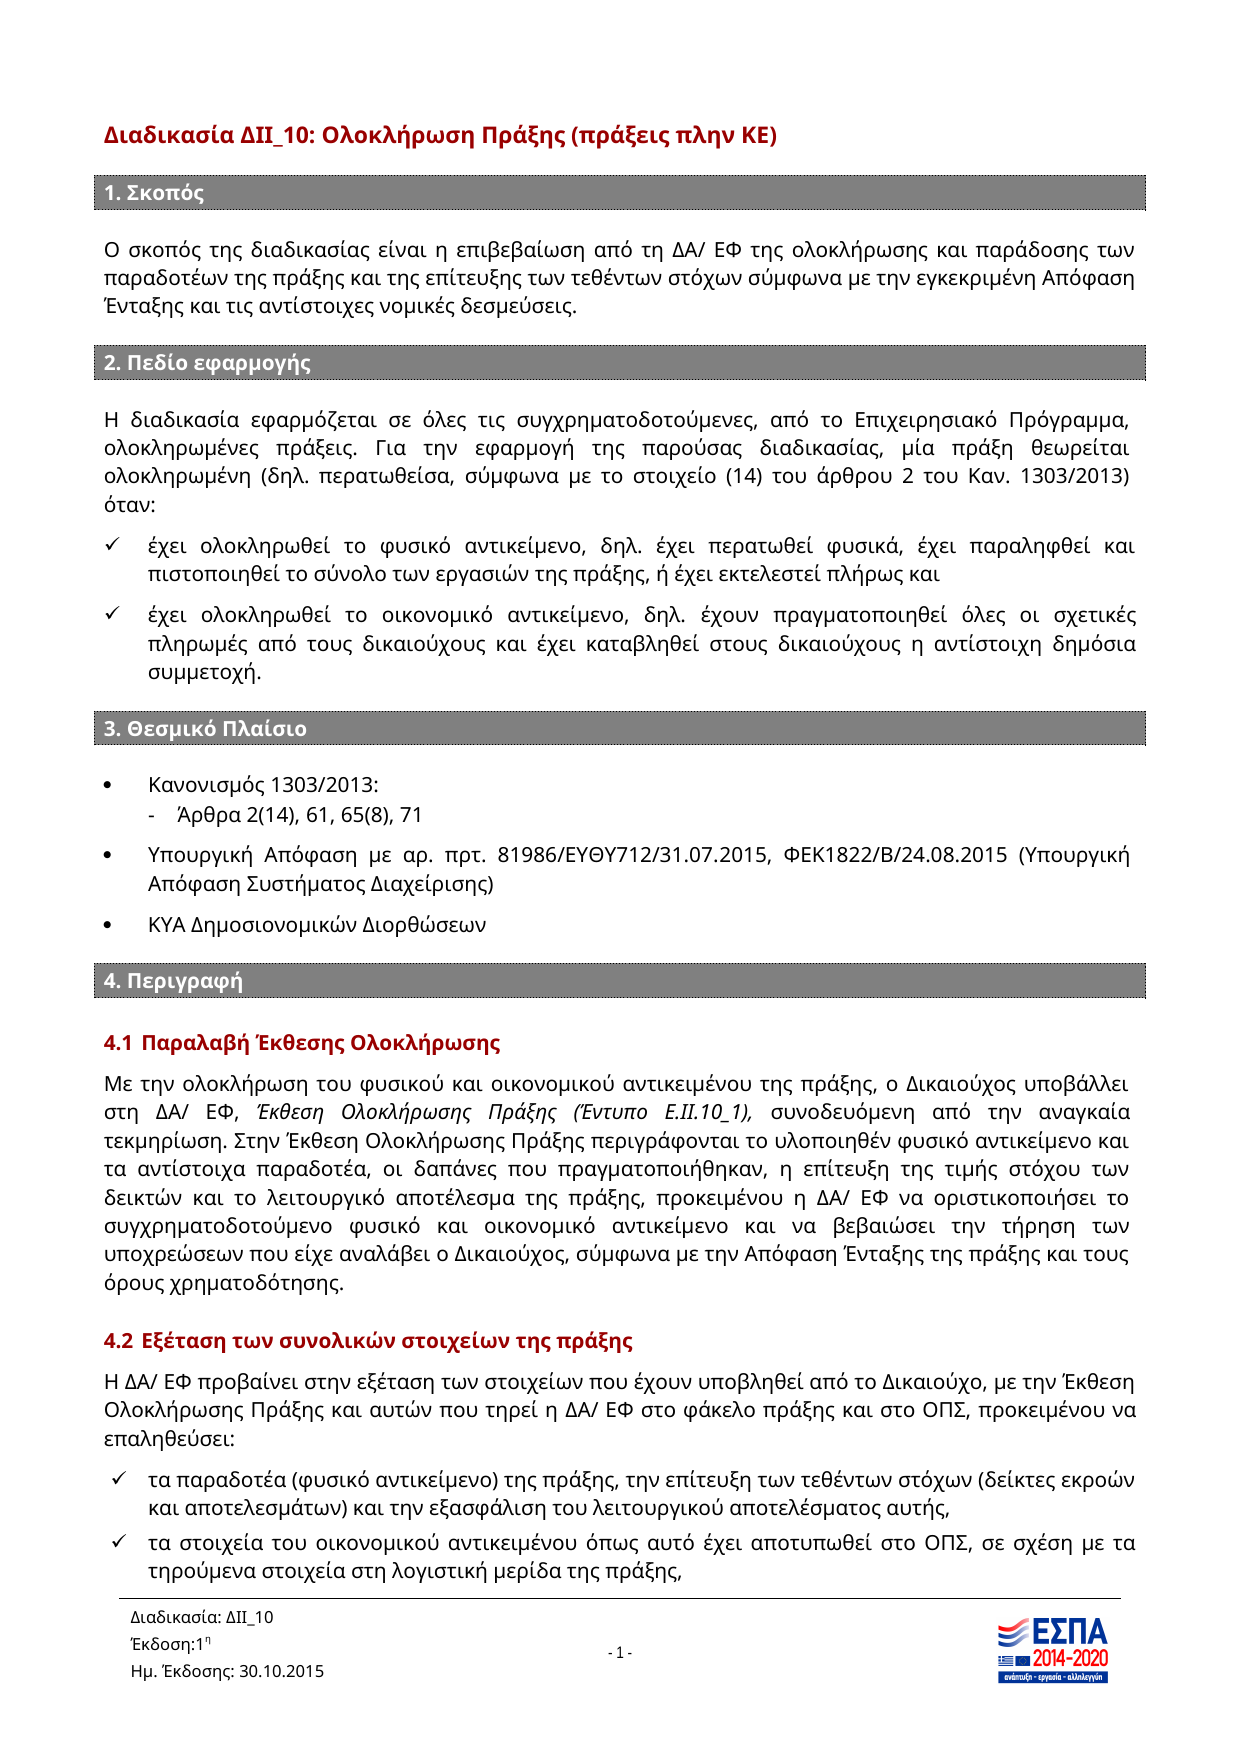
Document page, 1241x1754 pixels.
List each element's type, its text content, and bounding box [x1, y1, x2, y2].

text 2. Πεδίο εφαρμογής [94, 345, 1146, 380]
text 1. Σκοπός [94, 175, 1146, 210]
subtitle Διαδικασία ΔΙΙ_10: Ολοκλήρωση Πράξης (πράξεις πλην ΚΕ) [103, 119, 1137, 150]
list έχει ολοκληρωθεί το οικονομικό αντικείμενο, δηλ. έχουν πραγματοποιηθεί όλες οι σχετικές πληρωμές από τους δικαιούχους και έχει καταβληθεί στους δικαιούχους η αντίστοιχη δημόσια συμμετοχή. [103, 600, 1137, 686]
text Με την ολοκλήρωση του φυσικού και οικονομικού αντικειμένου της πράξης, ο Δικαιούχος υποβάλλει στη ΔΑ/ ΕΦ, Έκθεση Ολοκλήρωσης Πράξης (Έντυπο Ε.ΙΙ.10_1), συνοδευόμενη από την αναγκαία τεκμηρίωση. Στην Έκθεση Ολοκλήρωσης Πράξης περιγράφονται το υλοποιηθέν φυσικό αντικείμενο και τα αντίστοιχα παραδοτέα, οι δαπάνες που πραγματοποιήθηκαν, η επίτευξη της τιμής στόχου των δεικτών και το λειτουργικό αποτέλεσμα της πράξης, προκειμένου η ΔΑ/ ΕΦ να οριστικοποιήσει το συγχρηματοδοτούμενο φυσικό και οικονομικό αντικείμενο και να βεβαιώσει την τήρηση των υποχρεώσεων που είχε αναλάβει ο Δικαιούχος, σύμφωνα με την Απόφαση Ένταξης της πράξης και τους όρους χρηματοδότησης. [103, 1069, 1131, 1296]
list Υπουργική Απόφαση με αρ. πρτ. 81986/EΥΘΥ712/31.07.2015, ΦΕΚ1822/Β/24.08.2015 (Υπουργική Απόφαση Συστήματος Διαχείρισης) [103, 841, 1131, 897]
list Παραλαβή Έκθεσης Ολοκλήρωσης [103, 1023, 1137, 1056]
list τα στοιχεία του οικονομικού αντικειμένου όπως αυτό έχει αποτυπωθεί στο ΟΠΣ, σε σχέση με τα τηρούμενα στοιχεία στη λογιστική μερίδα της πράξης, [110, 1528, 1137, 1585]
list Κανονισμός 1303/2013: [103, 770, 1131, 799]
picture [995, 1617, 1110, 1685]
list ΚΥΑ Δημοσιονομικών Διορθώσεων [103, 910, 1131, 938]
text Η ΔΑ/ ΕΦ προβαίνει στην εξέταση των στοιχείων που έχουν υποβληθεί από το Δικαιούχο, με την Έκθεση Ολοκλήρωσης Πράξης και αυτών που τηρεί η ΔΑ/ ΕΦ στο φάκελο πράξης και στο ΟΠΣ, προκειμένου να επαληθεύσει: [103, 1367, 1137, 1452]
list - Άρθρα 2(14), 61, 65(8), 71 [148, 799, 1137, 828]
text Η διαδικασία εφαρμόζεται σε όλες τις συγχρηματοδοτούμενες, από το Επιχειρησιακό Πρόγραμμα, ολοκληρωμένες πράξεις. Για την εφαρμογή της παρούσας διαδικασίας, μία πράξη θεωρείται ολοκληρωμένη (δηλ. περατωθείσα, σύμφωνα με το στοιχείο (14) του άρθρου 2 του Καν. 1303/2013) όταν: [103, 405, 1131, 518]
text Ο σκοπός της διαδικασίας είναι η επιβεβαίωση από τη ΔΑ/ ΕΦ της ολοκλήρωσης και παράδοσης των παραδοτέων της πράξης και της επίτευξης των τεθέντων στόχων σύμφωνα με την εγκεκριμένη Απόφαση Ένταξης και τις αντίστοιχες νομικές δεσμεύσεις. [103, 235, 1137, 320]
text 4. Περιγραφή [94, 963, 1146, 998]
list Εξέταση των συνολικών στοιχείων της πράξης [103, 1321, 1137, 1355]
list έχει ολοκληρωθεί το φυσικό αντικείμενο, δηλ. έχει περατωθεί φυσικά, έχει παραληφθεί και πιστοποιηθεί το σύνολο των εργασιών της πράξης, ή έχει εκτελεστεί πλήρως και [103, 531, 1137, 588]
list τα παραδοτέα (φυσικό αντικείμενο) της πράξης, την επίτευξη των τεθέντων στόχων (δείκτες εκροών και αποτελεσμάτων) και την εξασφάλιση του λειτουργικού αποτελέσματος αυτής, [110, 1465, 1137, 1522]
text 3. Θεσμικό Πλαίσιο [94, 711, 1146, 745]
